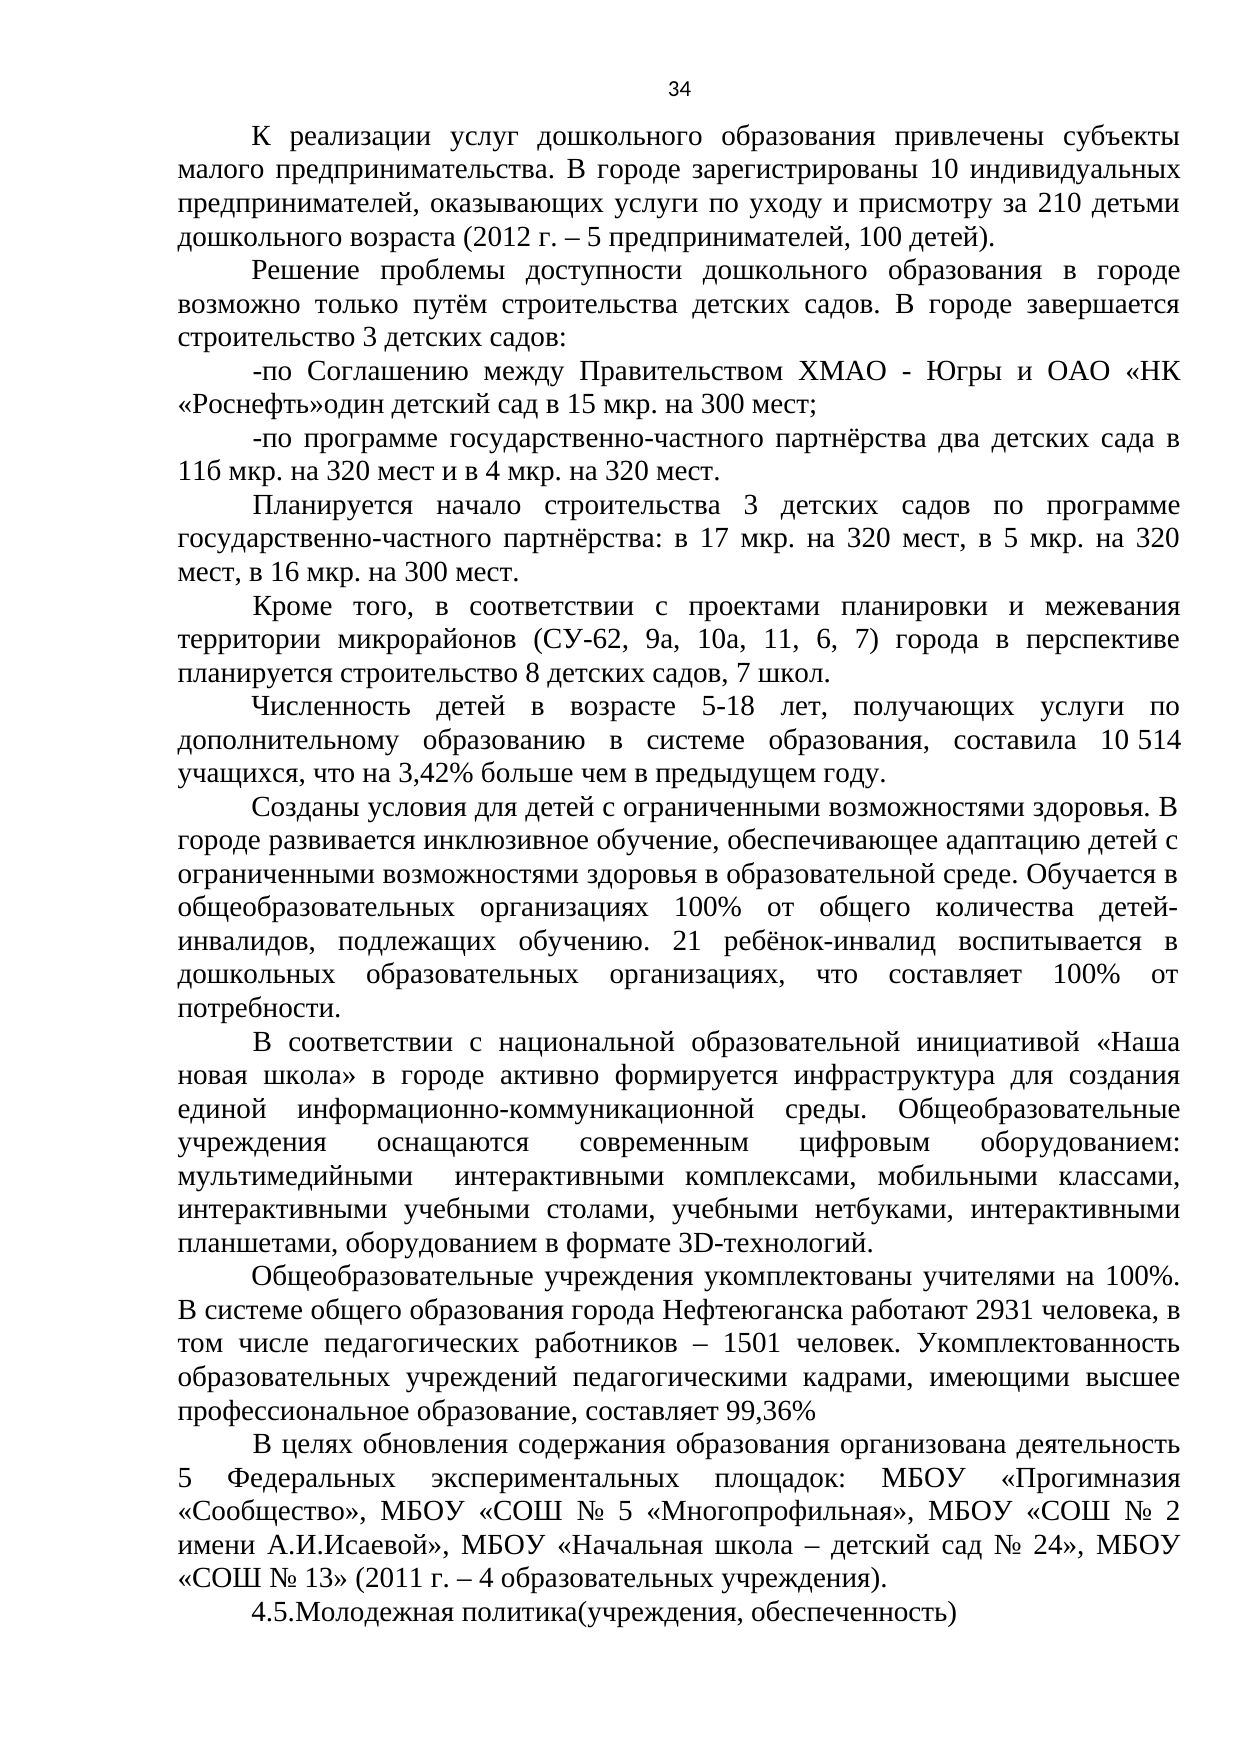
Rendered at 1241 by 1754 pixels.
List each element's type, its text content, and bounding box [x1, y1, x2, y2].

text Кроме того, в соответствии с проектами планировки и межевания территории микрорайонов (СУ-62, 9а, 10а, 11, 6, 7) города в перспективе планируется строительство 8 детских садов, 7 школ. [177, 588, 1181, 688]
text -по программе государственно-частного партнёрства два детских сада в 11б мкр. на 320 мест и в 4 мкр. на 320 мест. [177, 420, 1181, 487]
text -по Соглашению между Правительством ХМАО - Югры и ОАО «НК «Роснефть»один детский сад в 15 мкр. на 300 мест; [177, 353, 1181, 420]
text Решение проблемы доступности дошкольного образования в городе возможно только путём строительства детских садов. В городе завершается строительство 3 детских садов: [177, 252, 1181, 353]
text В целях обновления содержания образования организована деятельность 5 Федеральных экспериментальных площадок: МБОУ «Прогимназия «Сообщество», МБОУ «СОШ № 5 «Многопрофильная», МБОУ «СОШ № 2 имени А.И.Исаевой», МБОУ «Начальная школа – детский сад № 24», МБОУ «СОШ № 13» (2011 г. – 4 образовательных учреждения). [177, 1426, 1181, 1594]
list 4.5.Молодежная политика(учреждения, обеспеченность) [251, 1594, 1181, 1627]
text Планируется начало строительства 3 детских садов по программе государственно-частного партнёрства: в 17 мкр. на 320 мест, в 5 мкр. на 320 мест, в 16 мкр. на 300 мест. [177, 487, 1181, 588]
text Созданы условия для детей с ограниченными возможностями здоровья. В городе развивается инклюзивное обучение, обеспечивающее адаптацию детей с ограниченными возможностями здоровья в образовательной среде. Обучается в общеобразовательных организациях 100% от общего количества детей-инвалидов, подлежащих обучению. 21 ребёнок-инвалид воспитывается в дошкольных образовательных организациях, что составляет 100% от потребности. [177, 789, 1179, 1024]
text В соответствии с национальной образовательной инициативой «Наша новая школа» в городе активно формируется инфраструктура для создания единой информационно-коммуникационной среды. Общеобразовательные учреждения оснащаются современным цифровым оборудованием: мультимедийными интерактивными комплексами, мобильными классами, интерактивными учебными столами, учебными нетбуками, интерактивными планшетами, оборудованием в формате 3D-технологий. [177, 1024, 1181, 1258]
text Общеобразовательные учреждения укомплектованы учителями на 100%. В системе общего образования города Нефтеюганска работают 2931 человека, в том числе педагогических работников – 1501 человек. Укомплектованность образовательных учреждений педагогическими кадрами, имеющими высшее профессиональное образование, составляет 99,36% [177, 1258, 1181, 1426]
text К реализации услуг дошкольного образования привлечены субъекты малого предпринимательства. В городе зарегистрированы 10 индивидуальных предпринимателей, оказывающих услуги по уходу и присмотру за 210 детьми дошкольного возраста (2012 г. – 5 предпринимателей, 100 детей). [177, 118, 1181, 252]
text Численность детей в возрасте 5-18 лет, получающих услуги по дополнительному образованию в системе образования, составила 10 514 учащихся, что на 3,42% больше чем в предыдущем году. [177, 688, 1181, 789]
